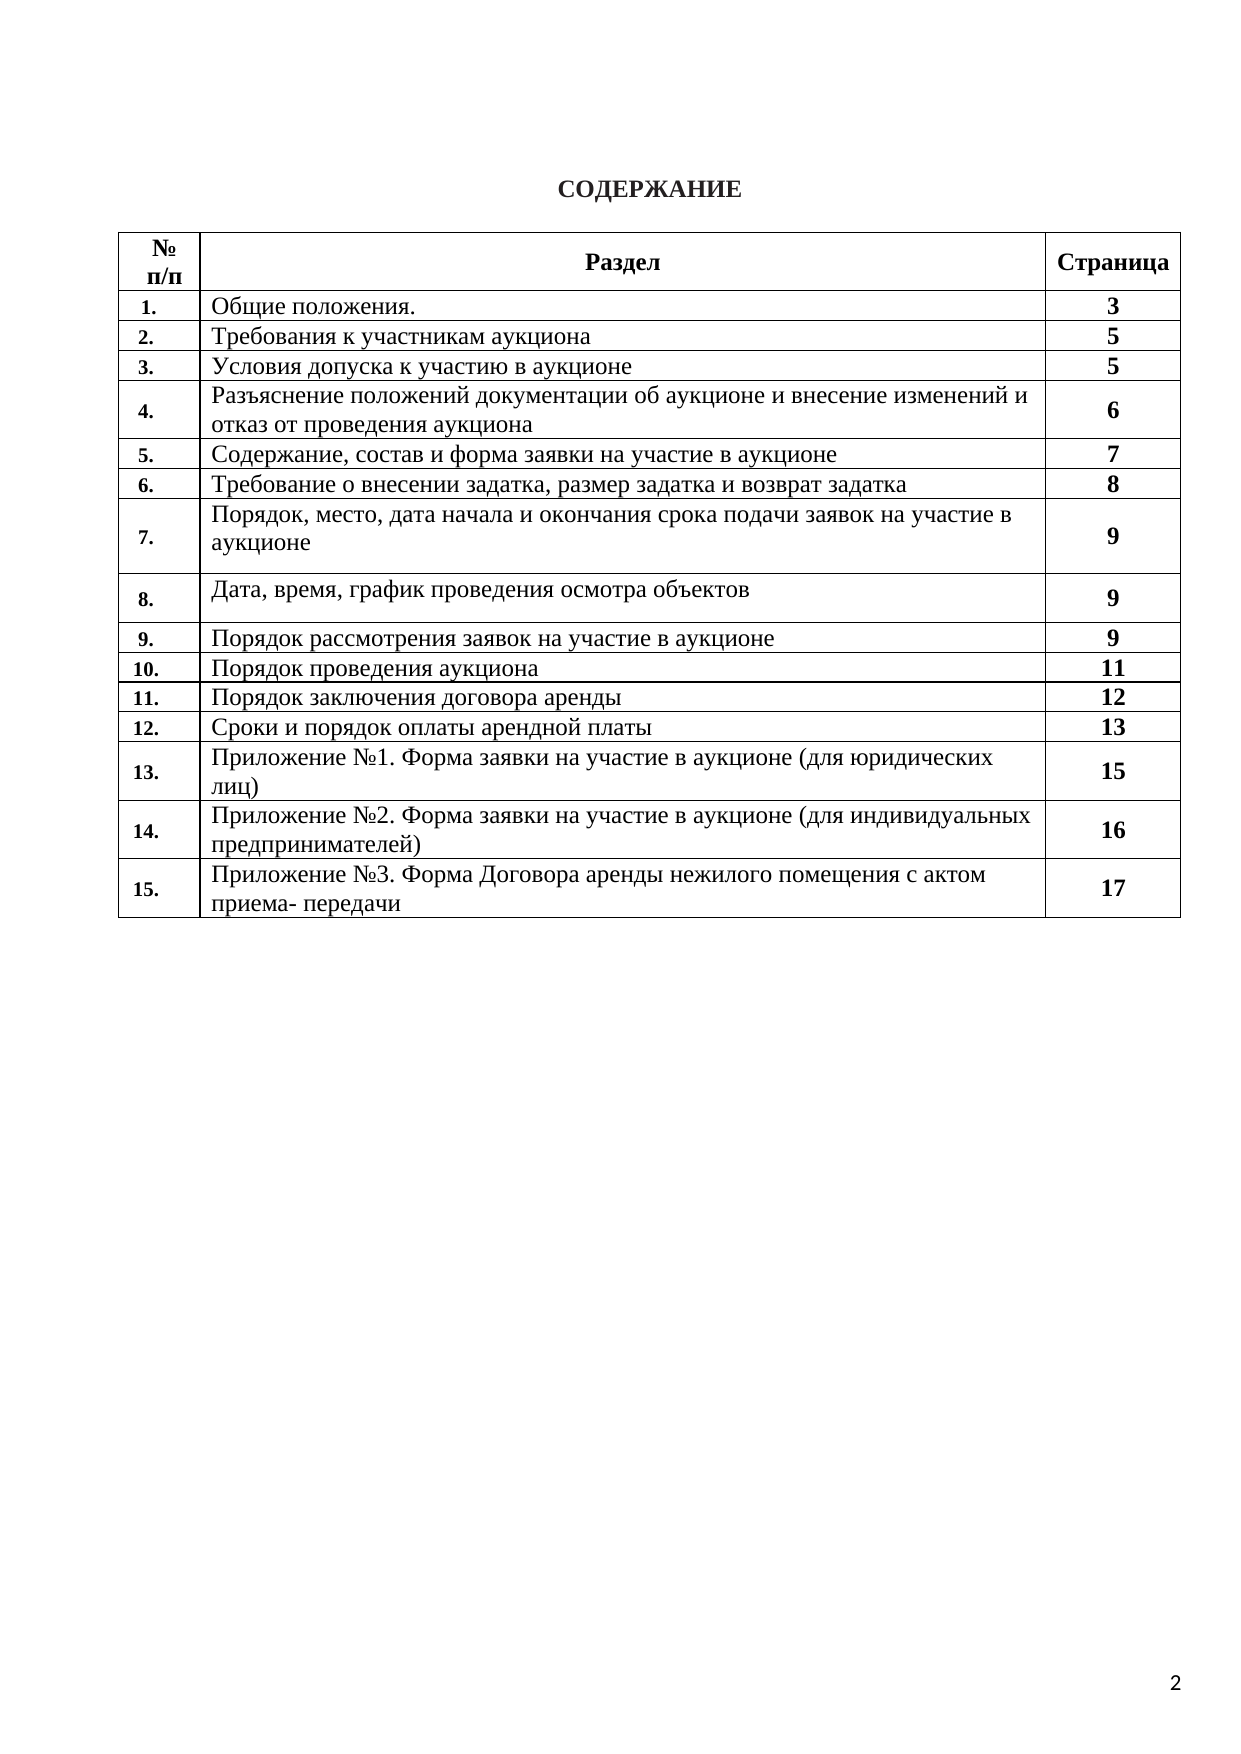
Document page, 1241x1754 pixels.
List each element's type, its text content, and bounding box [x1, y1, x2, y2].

table_cell Порядок проведения аукциона [201, 653, 1045, 681]
table_header Раздел [201, 233, 1045, 290]
table_cell Порядок, место, дата начала и окончания срока подачи заявок на участие в аукционе [201, 499, 1045, 573]
table_cell Приложение №1. Форма заявки на участие в аукционе (для юридических лиц) [201, 742, 1045, 799]
table_cell Разъяснение положений документации об аукционе и внесение изменений и отказ от проведения аукциона [201, 381, 1045, 438]
table_cell [119, 683, 199, 711]
table_cell Требования к участникам аукциона [201, 321, 1045, 350]
table_cell Сроки и порядок оплаты арендной платы [201, 712, 1045, 741]
table_cell Порядок заключения договора аренды [201, 683, 1045, 711]
table_cell Требование о внесении задатка, размер задатка и возврат задатка [201, 469, 1045, 498]
table_cell 12 [1046, 683, 1180, 711]
table_cell 9 [1046, 499, 1180, 573]
table_cell 9 [1046, 623, 1180, 652]
table_cell [119, 439, 199, 468]
table_cell 16 [1046, 801, 1180, 858]
table_cell [119, 859, 199, 917]
table_cell Содержание, состав и форма заявки на участие в аукционе [201, 439, 1045, 468]
table_cell 8 [1046, 469, 1180, 498]
text СОДЕРЖАНИЕ [118, 174, 1181, 203]
table_cell [119, 351, 199, 379]
table_cell [119, 381, 199, 438]
table_cell 9 [1046, 574, 1180, 622]
table_cell [119, 321, 199, 350]
table_cell 6 [1046, 381, 1180, 438]
table_cell [119, 291, 199, 320]
table_cell 5 [1046, 321, 1180, 350]
table_cell 7 [1046, 439, 1180, 468]
table_cell Общие положения. [201, 291, 1045, 320]
table_cell [119, 574, 199, 622]
table_header № п/п [119, 233, 199, 290]
table_cell Приложение №2. Форма заявки на участие в аукционе (для индивидуальных предпринимателей) [201, 801, 1045, 858]
table_cell 13 [1046, 712, 1180, 741]
table_cell 15 [1046, 742, 1180, 799]
table_cell 3 [1046, 291, 1180, 320]
table_cell [119, 499, 199, 573]
table_cell Приложение №3. Форма Договора аренды нежилого помещения с актом приема- передачи [201, 859, 1045, 917]
table_cell [119, 801, 199, 858]
table_header Страница [1046, 233, 1180, 290]
table_cell [119, 712, 199, 741]
table_cell [119, 653, 199, 681]
table_cell 11 [1046, 653, 1180, 681]
table_cell [119, 469, 199, 498]
table_cell Условия допуска к участию в аукционе [201, 351, 1045, 379]
table_cell Порядок рассмотрения заявок на участие в аукционе [201, 623, 1045, 652]
table_cell 17 [1046, 859, 1180, 917]
table_cell [119, 623, 199, 652]
table_cell 5 [1046, 351, 1180, 379]
table_cell Дата, время, график проведения осмотра объектов [201, 574, 1045, 622]
table_cell [119, 742, 199, 799]
